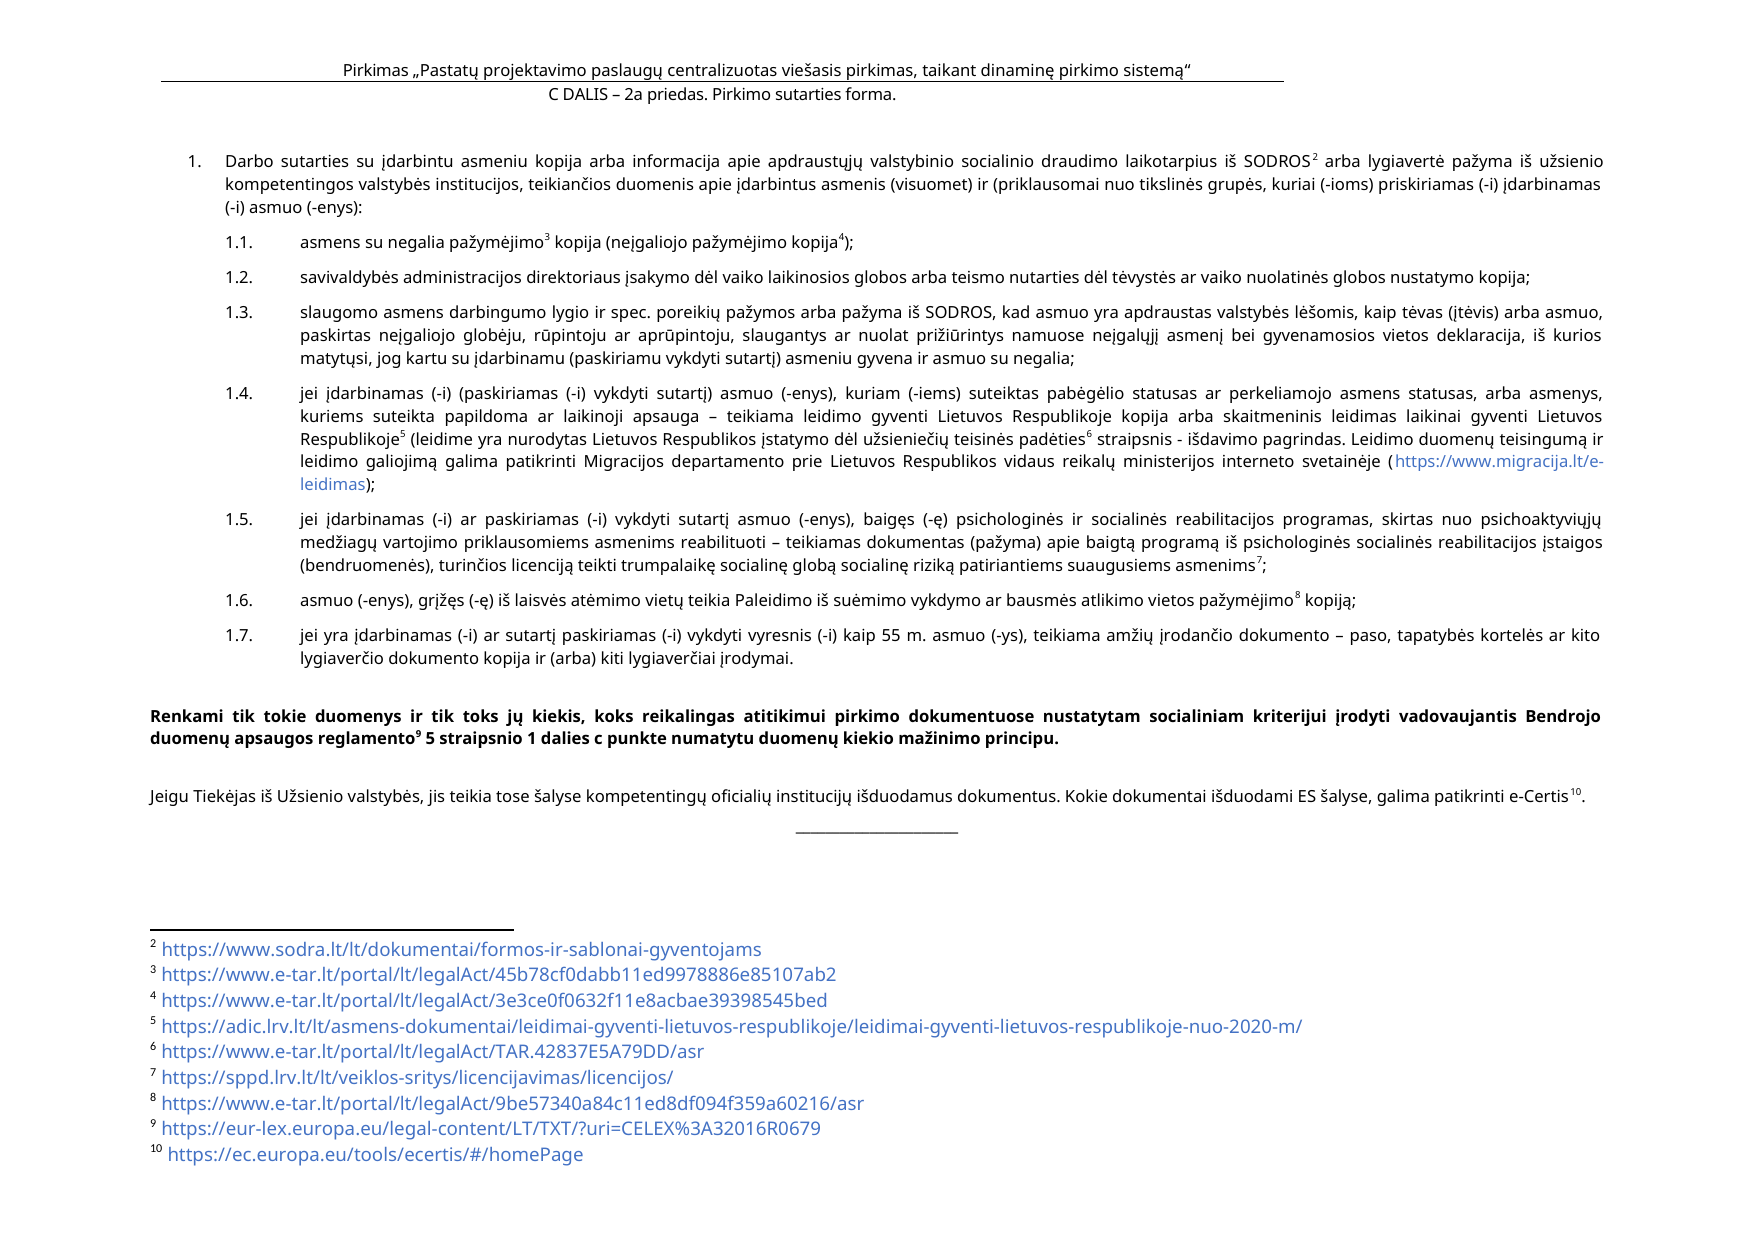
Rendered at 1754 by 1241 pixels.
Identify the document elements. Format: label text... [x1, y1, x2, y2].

text Renkami tik tokie duomenys ir tik toks jų kiekis, koks reikalingas atitikimui pirkimo dokumentuose nustatytam socialiniam kriterijui įrodyti vadovaujantis Bendrojo duomenų apsaugos reglamento 5 straipsnio 1 dalies c punkte numatytu duomenų kiekio mažinimo principu. [150, 704, 1604, 749]
list asmens su negalia pažymėjimo kopija (neįgaliojo pažymėjimo kopija); [225, 231, 1604, 253]
list jei yra įdarbinamas (-i) ar sutartį paskiriamas (-i) vykdyti vyresnis (-i) kaip 55 m. asmuo (-ys), teikiama amžių įrodančio dokumento – paso, tapatybės kortelės ar kito lygiaverčio dokumento kopija ir (arba) kiti lygiaverčiai įrodymai. [225, 623, 1604, 669]
list jei įdarbinamas (-i) (paskiriamas (-i) vykdyti sutartį) asmuo (-enys), kuriam (-iems) suteiktas pabėgėlio statusas ar perkeliamojo asmens statusas, arba asmenys, kuriems suteikta papildoma ar laikinoji apsauga – teikiama leidimo gyventi Lietuvos Respublikoje kopija arba skaitmeninis leidimas laikinai gyventi Lietuvos Respublikoje (leidime yra nurodytas Lietuvos Respublikos įstatymo dėl užsieniečių teisinės padėties straipsnis - išdavimo pagrindas. Leidimo duomenų teisingumą ir leidimo galiojimą galima patikrinti Migracijos departamento prie Lietuvos Respublikos vidaus reikalų ministerijos interneto svetainėje (https://www.migracija.lt/e-leidimas); [225, 382, 1604, 495]
text ______________________ [150, 814, 1604, 836]
list jei įdarbinamas (-i) ar paskiriamas (-i) vykdyti sutartį asmuo (-enys), baigęs (-ę) psichologinės ir socialinės reabilitacijos programas, skirtas nuo psichoaktyviųjų medžiagų vartojimo priklausomiems asmenims reabilituoti – teikiamas dokumentas (pažyma) apie baigtą programą iš psichologinės socialinės reabilitacijos įstaigos (bendruomenės), turinčios licenciją teikti trumpalaikę socialinę globą socialinę riziką patiriantiems suaugusiems asmenims; [225, 508, 1604, 576]
list savivaldybės administracijos direktoriaus įsakymo dėl vaiko laikinosios globos arba teismo nutarties dėl tėvystės ar vaiko nuolatinės globos nustatymo kopija; [225, 266, 1604, 288]
list asmuo (-enys), grįžęs (-ę) iš laisvės atėmimo vietų teikia Paleidimo iš suėmimo vykdymo ar bausmės atlikimo vietos pažymėjimo kopiją; [225, 588, 1604, 611]
list slaugomo asmens darbingumo lygio ir spec. poreikių pažymos arba pažyma iš SODROS, kad asmuo yra apdraustas valstybės lėšomis, kaip tėvas (įtėvis) arba asmuo, paskirtas neįgaliojo globėju, rūpintoju ar aprūpintoju, slaugantys ar nuolat prižiūrintys namuose neįgalųjį asmenį bei gyvenamosios vietos deklaracija, iš kurios matytųsi, jog kartu su įdarbinamu (paskiriamu vykdyti sutartį) asmeniu gyvena ir asmuo su negalia; [225, 301, 1604, 369]
text Jeigu Tiekėjas iš Užsienio valstybės, jis teikia tose šalyse kompetentingų oficialių institucijų išduodamus dokumentus. Kokie dokumentai išduodami ES šalyse, galima patikrinti e-Certis. [150, 785, 1604, 807]
list Darbo sutarties su įdarbintu asmeniu kopija arba informacija apie apdraustųjų valstybinio socialinio draudimo laikotarpius iš SODROS arba lygiavertė pažyma iš užsienio kompetentingos valstybės institucijos, teikiančios duomenis apie įdarbintus asmenis (visuomet) ir (priklausomai nuo tikslinės grupės, kuriai (-ioms) priskiriamas (-i) įdarbinamas (-i) asmuo (-enys): [187, 150, 1604, 218]
